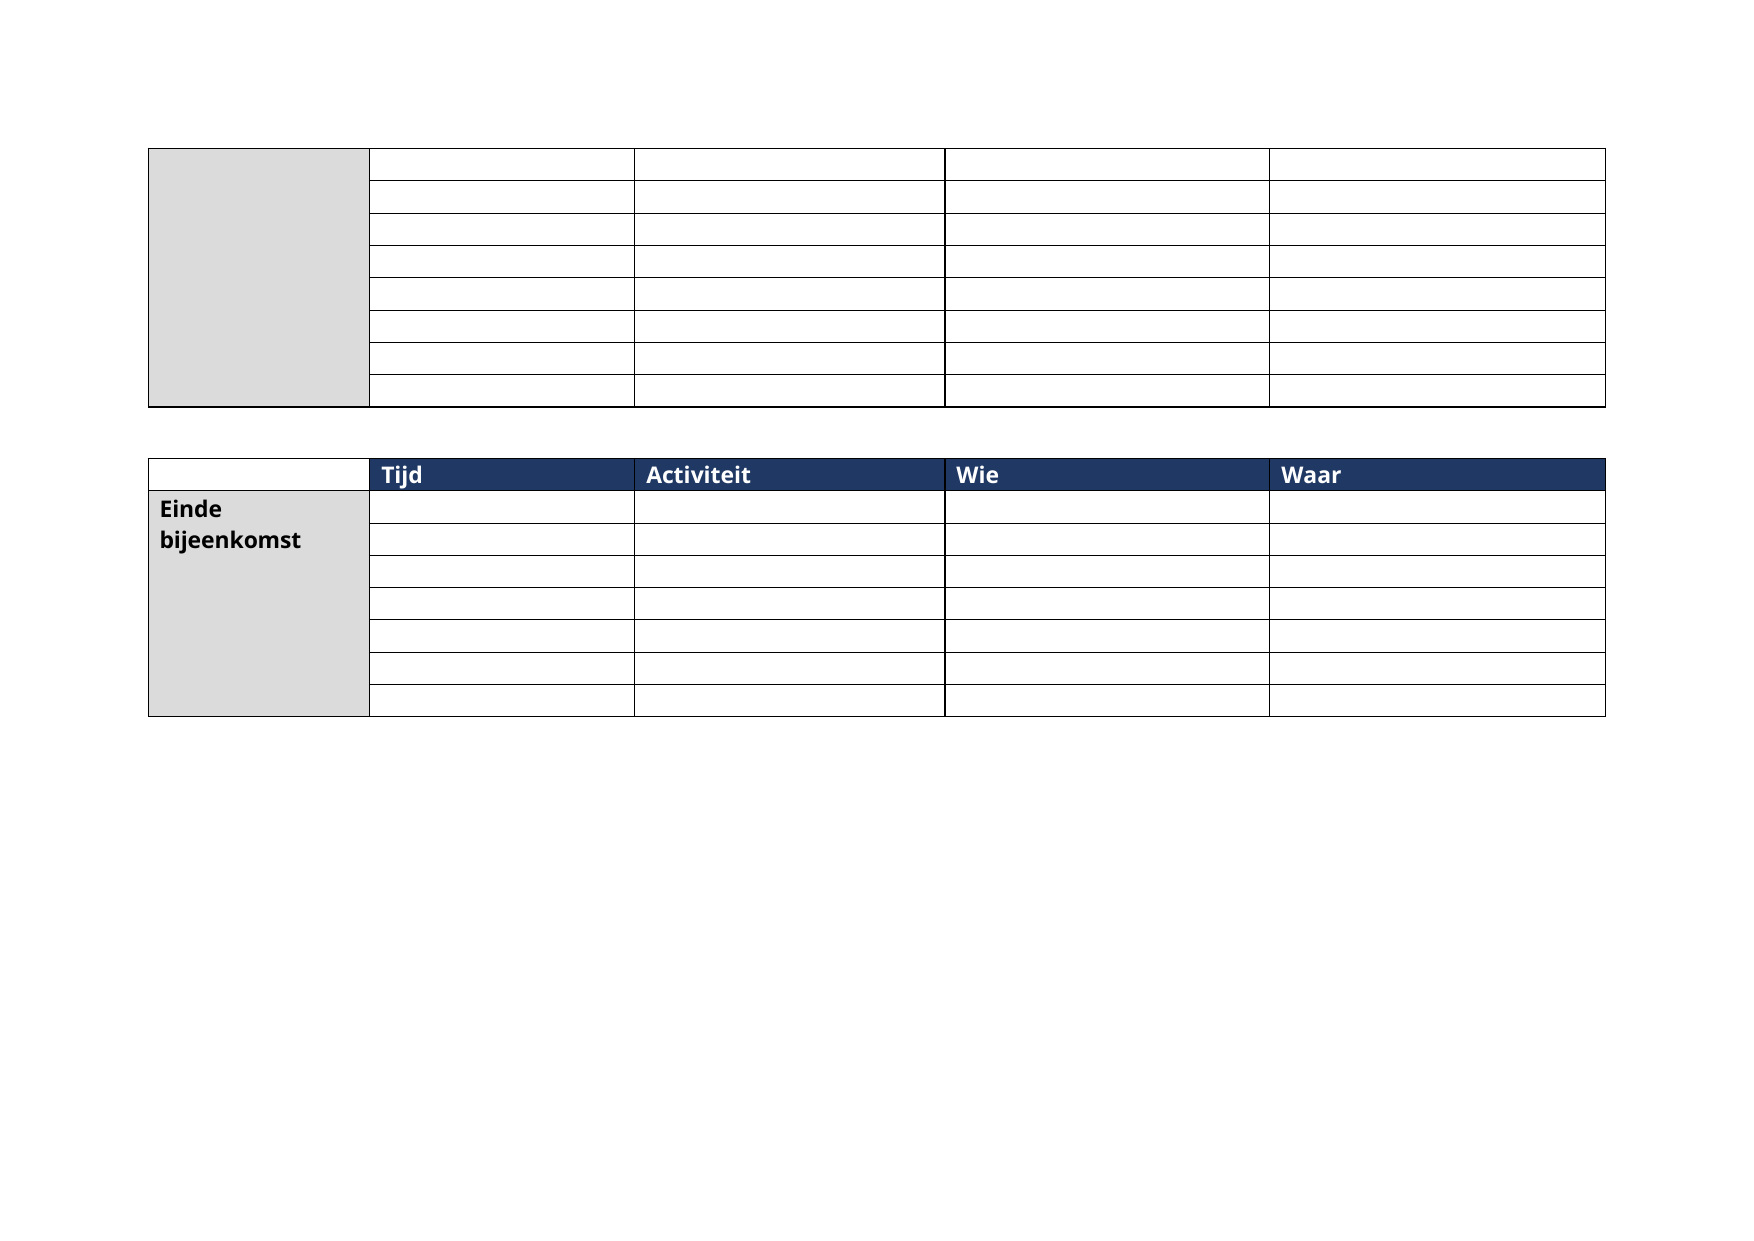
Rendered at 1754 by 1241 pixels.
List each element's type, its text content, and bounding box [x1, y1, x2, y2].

table_cell [370, 246, 634, 277]
table_cell [1270, 311, 1605, 342]
table_cell [635, 246, 944, 277]
table_cell [635, 149, 944, 180]
table_cell [946, 556, 1269, 587]
table_cell [1270, 375, 1605, 406]
table_cell [1270, 491, 1605, 522]
table_cell [370, 524, 634, 555]
table_cell [946, 214, 1269, 245]
table_cell [370, 343, 634, 374]
table_cell [1270, 524, 1605, 555]
table_cell [370, 491, 634, 522]
table_cell [1270, 343, 1605, 374]
table_cell [635, 311, 944, 342]
table_cell Einde bijeenkomst [149, 491, 369, 716]
table_cell [1270, 588, 1605, 619]
table_cell [635, 491, 944, 522]
table_cell [1270, 685, 1605, 716]
table_cell [370, 149, 634, 180]
table_cell [635, 181, 944, 213]
table_cell [370, 214, 634, 245]
table_cell [1270, 278, 1605, 309]
table_cell [370, 653, 634, 684]
table_cell [635, 214, 944, 245]
table_cell [635, 653, 944, 684]
table_cell [635, 375, 944, 406]
table_cell [946, 343, 1269, 374]
table_cell [635, 685, 944, 716]
table_header [149, 459, 369, 490]
table_cell [946, 685, 1269, 716]
table_cell [370, 685, 634, 716]
table_cell [635, 556, 944, 587]
table_cell [946, 620, 1269, 652]
table_cell [946, 491, 1269, 522]
table_cell [370, 375, 634, 406]
table_cell [1270, 556, 1605, 587]
table_cell [946, 653, 1269, 684]
table_header Waar [1270, 459, 1605, 490]
table_cell [1270, 653, 1605, 684]
table_cell [946, 375, 1269, 406]
table_cell [946, 588, 1269, 619]
table_cell [635, 343, 944, 374]
table_cell [635, 278, 944, 309]
table_header Wie [946, 459, 1269, 490]
table_cell [370, 278, 634, 309]
table_cell [946, 311, 1269, 342]
table_cell [370, 311, 634, 342]
table_cell [946, 524, 1269, 555]
table_cell [1270, 214, 1605, 245]
table_cell [635, 620, 944, 652]
table_cell [635, 524, 944, 555]
table_cell [946, 278, 1269, 309]
table_cell [946, 149, 1269, 180]
table_cell [1270, 620, 1605, 652]
table_header Tijd [370, 459, 634, 490]
table_cell [1270, 246, 1605, 277]
table_cell [1270, 181, 1605, 213]
table_cell [946, 246, 1269, 277]
table_cell [370, 588, 634, 619]
table_header Activiteit [635, 459, 944, 490]
table_cell [1270, 149, 1605, 180]
table_cell [370, 620, 634, 652]
table_cell [370, 556, 634, 587]
table_cell [946, 181, 1269, 213]
table_cell [635, 588, 944, 619]
table_cell [370, 181, 634, 213]
